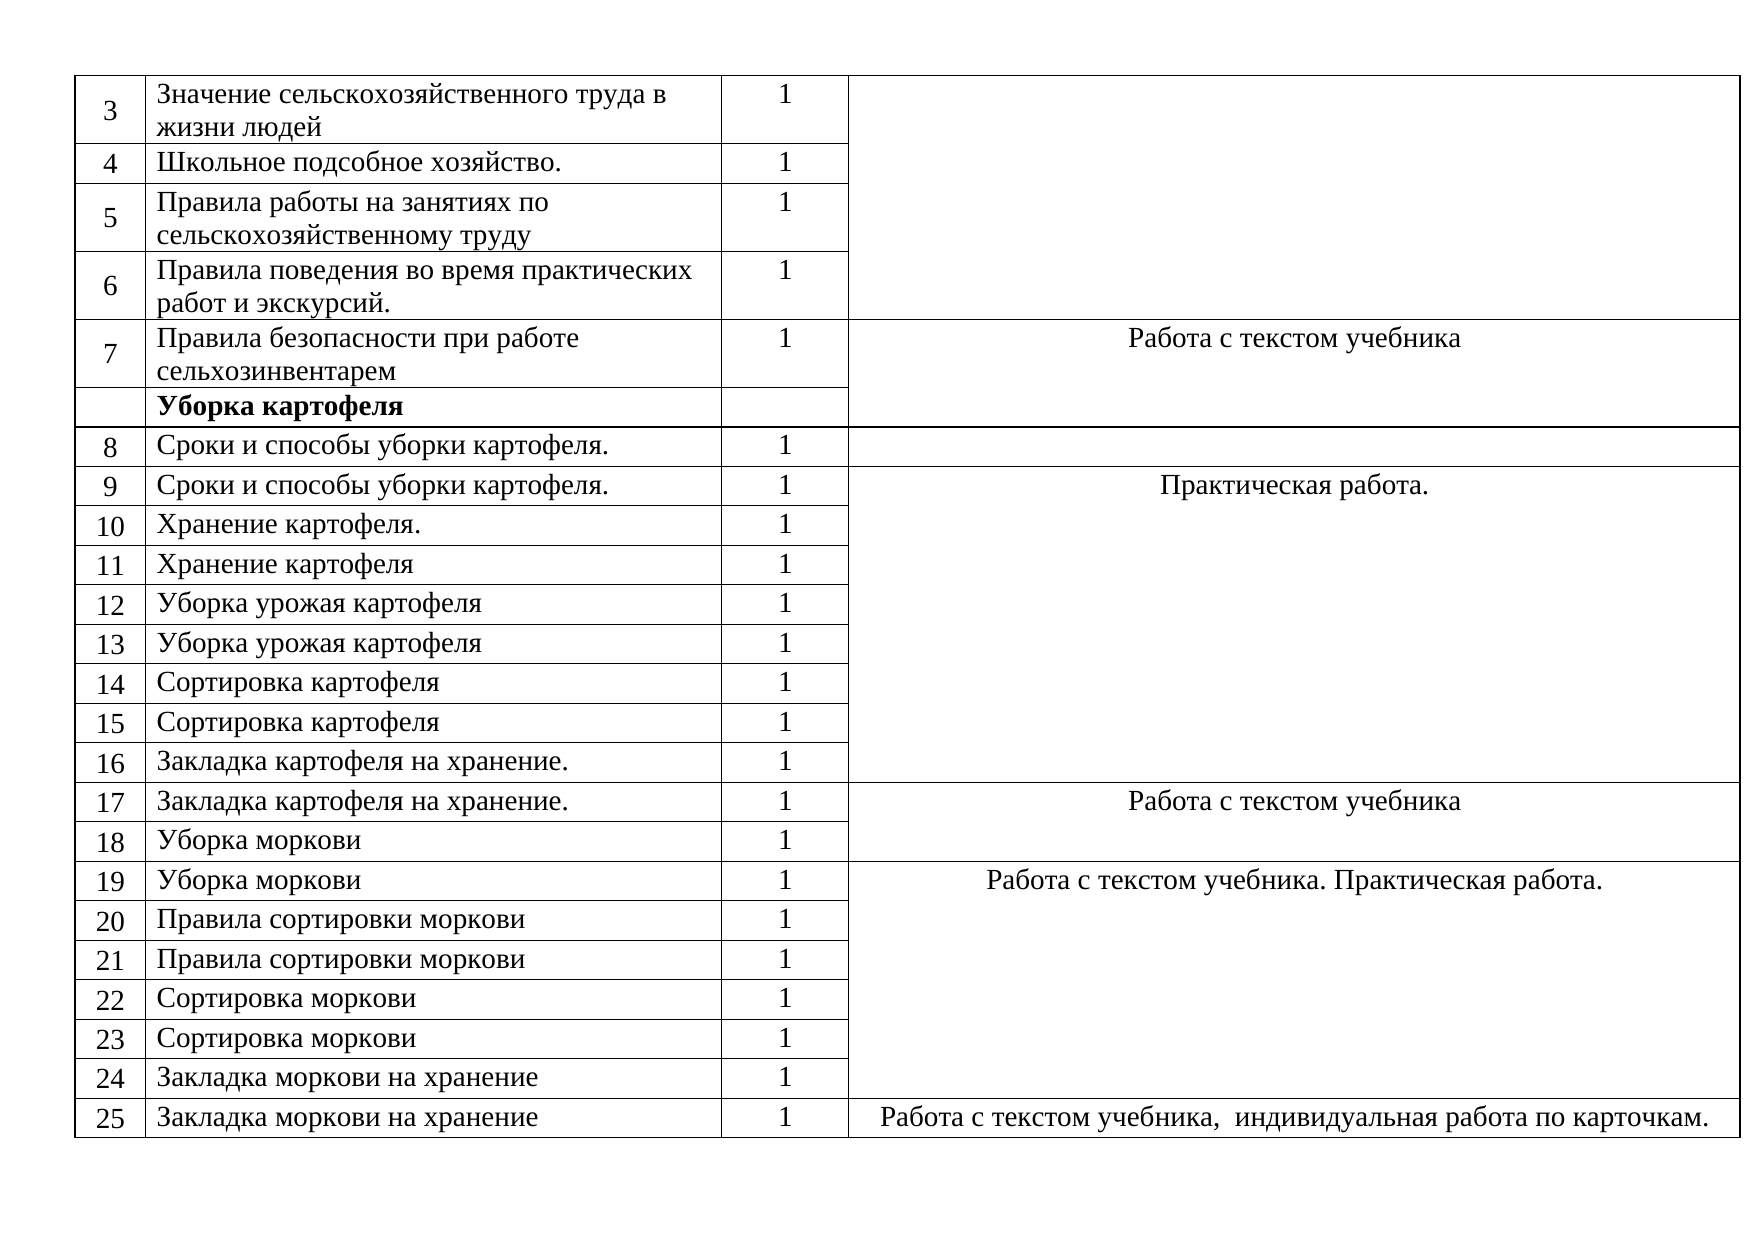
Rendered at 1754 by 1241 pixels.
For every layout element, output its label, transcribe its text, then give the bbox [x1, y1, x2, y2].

table_cell 21 [76, 941, 145, 979]
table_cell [849, 1099, 1739, 1137]
table_cell Сортировка моркови [146, 1020, 721, 1058]
table_cell Закладка картофеля на хранение. [146, 743, 721, 782]
table_cell 15 [76, 704, 145, 742]
table_cell Правила сортировки моркови [146, 941, 721, 979]
table_cell Уборка моркови [146, 862, 721, 900]
table_cell Сортировка моркови [146, 980, 721, 1019]
table_cell Хранение картофеля [146, 546, 721, 584]
table_cell 3 [76, 76, 145, 143]
table_cell 1 [722, 585, 848, 624]
table_cell Уборка моркови [146, 822, 721, 861]
table_cell Правила сортировки моркови [146, 901, 721, 940]
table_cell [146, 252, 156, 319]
table_cell 9 [76, 467, 145, 505]
table_cell 1 [722, 506, 848, 545]
table_cell 1 [722, 980, 848, 1019]
table_cell Практическая работа. [849, 467, 1739, 782]
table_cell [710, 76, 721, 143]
table_cell 11 [76, 546, 145, 584]
table_cell 7 [76, 320, 145, 387]
table_cell 1 [722, 704, 848, 742]
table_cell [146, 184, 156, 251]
table_cell 1 [722, 822, 848, 861]
table_cell Работа с текстом учебника. Практическая работа. [849, 862, 1739, 1098]
table_cell [76, 388, 145, 426]
table_cell [849, 428, 1739, 466]
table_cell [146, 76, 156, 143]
table_cell 5 [76, 184, 145, 251]
table_cell 1 [722, 76, 848, 143]
table_cell 8 [76, 428, 145, 466]
table_cell 1 [722, 546, 848, 584]
table_cell 1 [722, 1059, 848, 1098]
table_cell Работа с текстом учебника [849, 320, 1739, 426]
table_cell 17 [76, 783, 145, 821]
table_cell 1 [722, 743, 848, 782]
table_cell Закладка картофеля на хранение. [146, 783, 721, 821]
table_cell 1 [722, 320, 848, 387]
table_cell 13 [76, 625, 145, 663]
table_cell Работа с текстом учебника [849, 783, 1739, 861]
table_cell 4 [76, 144, 145, 183]
table_cell 1 [722, 941, 848, 979]
table_cell 1 [722, 252, 848, 319]
table_cell 1 [722, 901, 848, 940]
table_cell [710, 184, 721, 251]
table_cell 25 [76, 1099, 145, 1137]
table_cell 1 [722, 144, 848, 183]
table_cell 6 [76, 252, 145, 319]
table_cell 23 [76, 1020, 145, 1058]
table_cell 12 [76, 585, 145, 624]
table_cell Сроки и способы уборки картофеля. [146, 428, 721, 466]
table_cell 1 [722, 862, 848, 900]
table_cell 1 [722, 625, 848, 663]
table_cell Хранение картофеля. [146, 506, 721, 545]
table_cell 24 [76, 1059, 145, 1098]
table_cell 10 [76, 506, 145, 545]
table_cell 19 [76, 862, 145, 900]
table_cell 14 [76, 664, 145, 703]
table_cell 16 [76, 743, 145, 782]
table_cell 1 [722, 1099, 848, 1137]
table_cell 1 [722, 1020, 848, 1058]
table_cell Уборка урожая картофеля [146, 625, 721, 663]
table_cell 1 [722, 783, 848, 821]
table_cell Закладка моркови на хранение [146, 1059, 721, 1098]
table_cell Уборка урожая картофеля [146, 585, 721, 624]
table_cell Закладка моркови на хранение [146, 1099, 721, 1137]
table_cell 1 [722, 467, 848, 505]
table_cell 18 [76, 822, 145, 861]
table_cell [722, 388, 848, 426]
table_cell Сроки и способы уборки картофеля. [146, 467, 721, 505]
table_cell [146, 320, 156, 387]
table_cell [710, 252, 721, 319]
table_cell Уборка картофеля [146, 388, 721, 426]
table_cell Школьное подсобное хозяйство. [146, 144, 721, 183]
table_cell 1 [722, 428, 848, 466]
table_cell 22 [76, 980, 145, 1019]
table_cell 20 [76, 901, 145, 940]
table_cell 1 [722, 664, 848, 703]
table_cell 1 [722, 184, 848, 251]
table_cell Сортировка картофеля [146, 704, 721, 742]
table_cell Сортировка картофеля [146, 664, 721, 703]
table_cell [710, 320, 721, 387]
